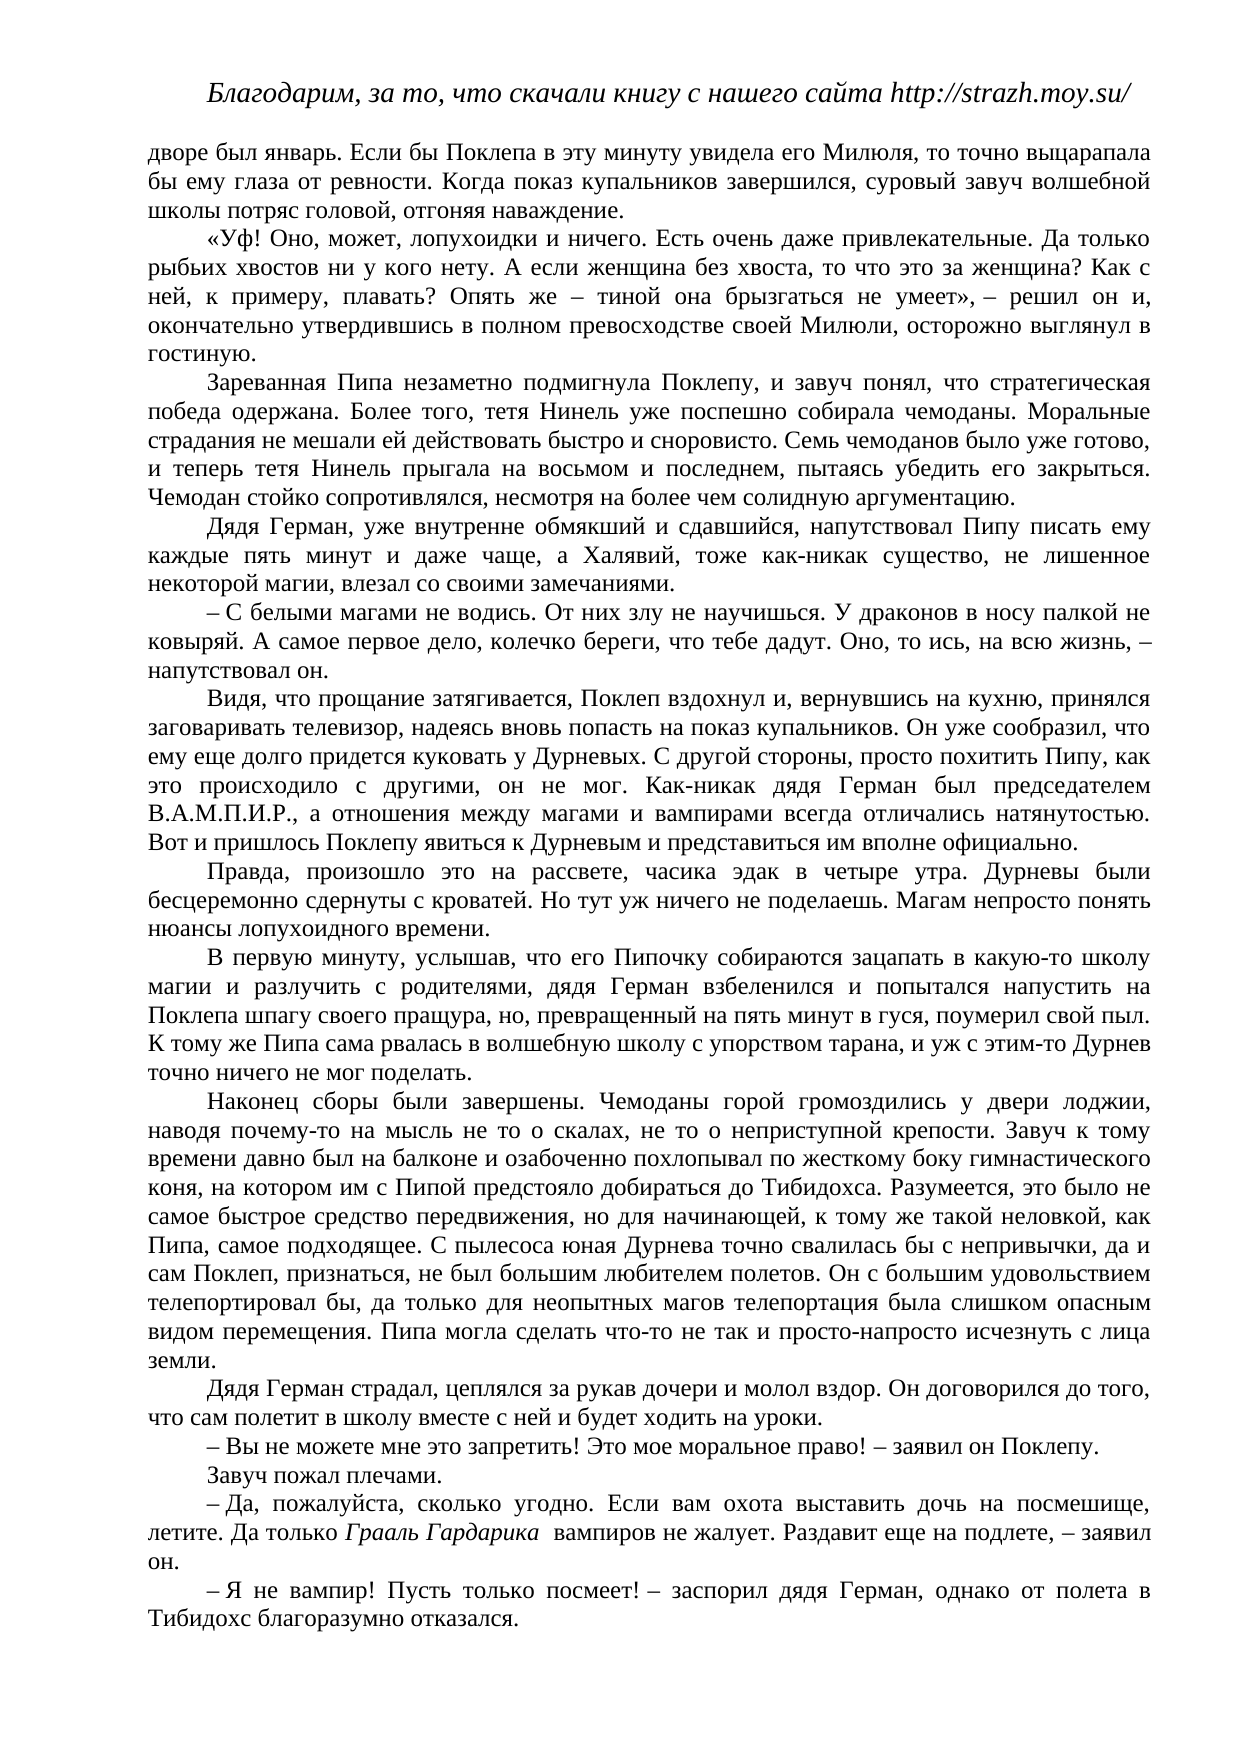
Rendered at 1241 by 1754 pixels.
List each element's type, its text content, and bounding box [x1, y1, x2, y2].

text Дядя Герман, уже внутренне обмякший и сдавшийся, напутствовал Пипу писать ему каждые пять минут и даже чаще, а Халявий, тоже как-никак существо, не лишенное некоторой магии, влезал со своими замечаниями. [148, 511, 1152, 597]
text – Вы не можете мне это запретить! Это мое моральное право! – заявил он Поклепу. [148, 1431, 1152, 1460]
text Завуч пожал плечами. [148, 1460, 1152, 1488]
text В первую минуту, услышав, что его Пипочку собираются зацапать в какую-то школу магии и разлучить с родителями, дядя Герман взбеленился и попытался напустить на Поклепа шпагу своего пращура, но, превращенный на пять минут в гуся, поумерил свой пыл. К тому же Пипа сама рвалась в волшебную школу с упорством тарана, и уж с этим-то Дурнев точно ничего не мог поделать. [148, 942, 1152, 1086]
text Видя, что прощание затягивается, Поклеп вздохнул и, вернувшись на кухню, принялся заговаривать телевизор, надеясь вновь попасть на показ купальников. Он уже сообразил, что ему еще долго придется куковать у Дурневых. С другой стороны, просто похитить Пипу, как это происходило с другими, он не мог. Как-никак дядя Герман был председателем В.А.М.П.И.Р., а отношения между магами и вампирами всегда отличались натянутостью. Вот и пришлось Поклепу явиться к Дурневым и представиться им вполне официально. [148, 683, 1152, 856]
text – Я не вампир! Пусть только посмеет! – заспорил дядя Герман, однако от полета в Тибидохс благоразумно отказался. [148, 1575, 1152, 1632]
text Дядя Герман страдал, цеплялся за рукав дочери и молол вздор. Он договорился до того, что сам полетит в школу вместе с ней и будет ходить на уроки. [148, 1373, 1152, 1431]
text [148, 137, 1152, 223]
text Наконец сборы были завершены. Чемоданы горой громоздились у двери лоджии, наводя почему-то на мысль не то о скалах, не то о неприступной крепости. Завуч к тому времени давно был на балконе и озабоченно похлопывал по жесткому боку гимнастического коня, на котором им с Пипой предстояло добираться до Тибидохса. Разумеется, это было не самое быстрое средство передвижения, но для начинающей, к тому же такой неловкой, как Пипа, самое подходящее. С пылесоса юная Дурнева точно свалилась бы с непривычки, да и сам Поклеп, признаться, не был большим любителем полетов. Он с большим удовольствием телепортировал бы, да только для неопытных магов телепортация была слишком опасным видом перемещения. Пипа могла сделать что-то не так и просто-напросто исчезнуть с лица земли. [148, 1086, 1152, 1373]
text «Уф! Оно, может, лопухоидки и ничего. Есть очень даже привлекательные. Да только рыбьих хвостов ни у кого нету. А если женщина без хвоста, то что это за женщина? Как с ней, к примеру, плавать? Опять же – тиной она брызгаться не умеет», – решил он и, окончательно утвердившись в полном превосходстве своей Милюли, осторожно выглянул в гостиную. [148, 223, 1152, 367]
text – Да, пожалуйста, сколько угодно. Если вам охота выставить дочь на посмешище, летите. Да только Грааль Гардарика вампиров не жалует. Раздавит еще на подлете, – заявил он. [148, 1488, 1152, 1575]
text Правда, произошло это на рассвете, часика эдак в четыре утра. Дурневы были бесцеремонно сдернуты с кроватей. Но тут уж ничего не поделаешь. Магам непросто понять нюансы лопухоидного времени. [148, 856, 1152, 942]
text – С белыми магами не водись. От них злу не научишься. У драконов в носу палкой не ковыряй. А самое первое дело, колечко береги, что тебе дадут. Оно, то ись, на всю жизнь, – напутствовал он. [148, 597, 1152, 683]
text Зареванная Пипа незаметно подмигнула Поклепу, и завуч понял, что стратегическая победа одержана. Более того, тетя Нинель уже поспешно собирала чемоданы. Моральные страдания не мешали ей действовать быстро и сноровисто. Семь чемоданов было уже готово, и теперь тетя Нинель прыгала на восьмом и последнем, пытаясь убедить его закрыться. Чемодан стойко сопротивлялся, несмотря на более чем солидную аргументацию. [148, 367, 1152, 511]
